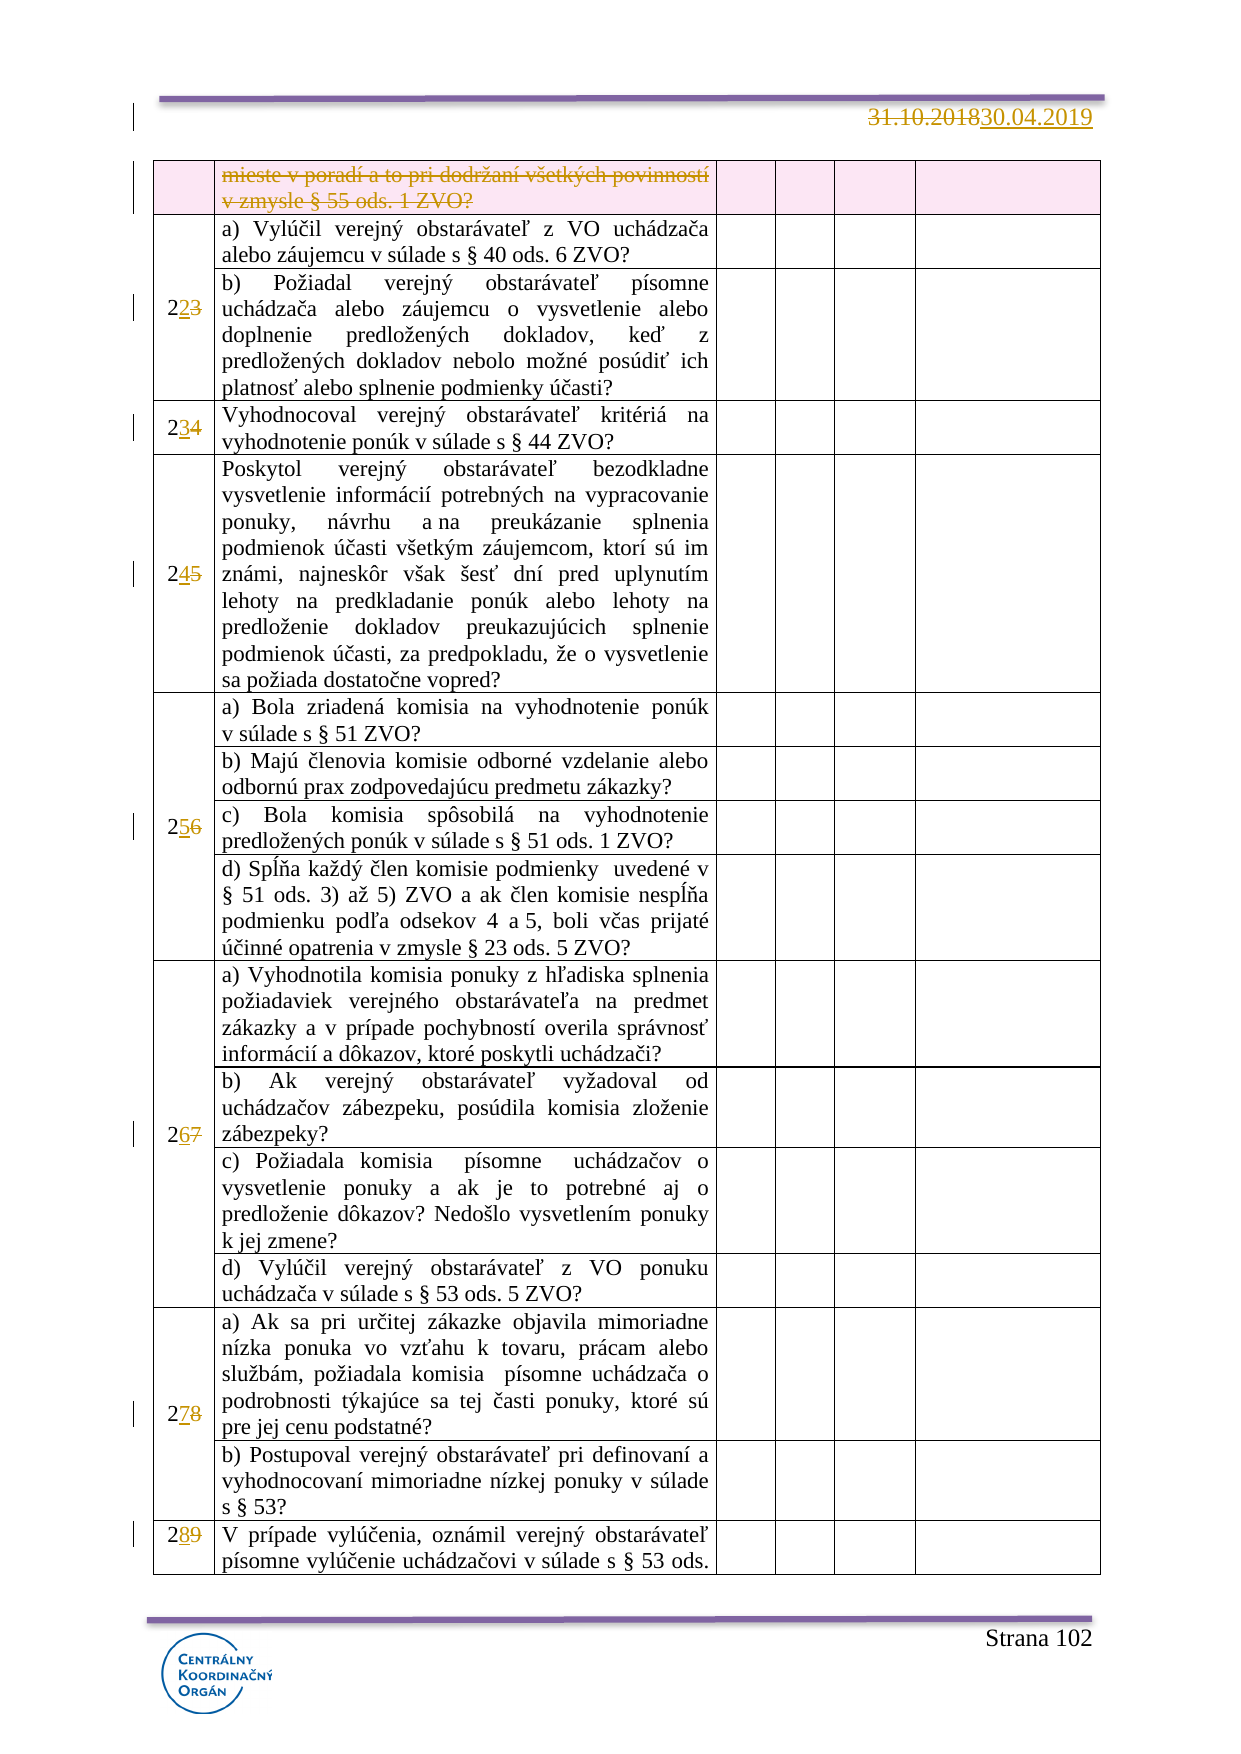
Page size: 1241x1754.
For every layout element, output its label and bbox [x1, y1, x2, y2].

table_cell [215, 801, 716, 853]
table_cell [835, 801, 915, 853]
picture [159, 1631, 272, 1713]
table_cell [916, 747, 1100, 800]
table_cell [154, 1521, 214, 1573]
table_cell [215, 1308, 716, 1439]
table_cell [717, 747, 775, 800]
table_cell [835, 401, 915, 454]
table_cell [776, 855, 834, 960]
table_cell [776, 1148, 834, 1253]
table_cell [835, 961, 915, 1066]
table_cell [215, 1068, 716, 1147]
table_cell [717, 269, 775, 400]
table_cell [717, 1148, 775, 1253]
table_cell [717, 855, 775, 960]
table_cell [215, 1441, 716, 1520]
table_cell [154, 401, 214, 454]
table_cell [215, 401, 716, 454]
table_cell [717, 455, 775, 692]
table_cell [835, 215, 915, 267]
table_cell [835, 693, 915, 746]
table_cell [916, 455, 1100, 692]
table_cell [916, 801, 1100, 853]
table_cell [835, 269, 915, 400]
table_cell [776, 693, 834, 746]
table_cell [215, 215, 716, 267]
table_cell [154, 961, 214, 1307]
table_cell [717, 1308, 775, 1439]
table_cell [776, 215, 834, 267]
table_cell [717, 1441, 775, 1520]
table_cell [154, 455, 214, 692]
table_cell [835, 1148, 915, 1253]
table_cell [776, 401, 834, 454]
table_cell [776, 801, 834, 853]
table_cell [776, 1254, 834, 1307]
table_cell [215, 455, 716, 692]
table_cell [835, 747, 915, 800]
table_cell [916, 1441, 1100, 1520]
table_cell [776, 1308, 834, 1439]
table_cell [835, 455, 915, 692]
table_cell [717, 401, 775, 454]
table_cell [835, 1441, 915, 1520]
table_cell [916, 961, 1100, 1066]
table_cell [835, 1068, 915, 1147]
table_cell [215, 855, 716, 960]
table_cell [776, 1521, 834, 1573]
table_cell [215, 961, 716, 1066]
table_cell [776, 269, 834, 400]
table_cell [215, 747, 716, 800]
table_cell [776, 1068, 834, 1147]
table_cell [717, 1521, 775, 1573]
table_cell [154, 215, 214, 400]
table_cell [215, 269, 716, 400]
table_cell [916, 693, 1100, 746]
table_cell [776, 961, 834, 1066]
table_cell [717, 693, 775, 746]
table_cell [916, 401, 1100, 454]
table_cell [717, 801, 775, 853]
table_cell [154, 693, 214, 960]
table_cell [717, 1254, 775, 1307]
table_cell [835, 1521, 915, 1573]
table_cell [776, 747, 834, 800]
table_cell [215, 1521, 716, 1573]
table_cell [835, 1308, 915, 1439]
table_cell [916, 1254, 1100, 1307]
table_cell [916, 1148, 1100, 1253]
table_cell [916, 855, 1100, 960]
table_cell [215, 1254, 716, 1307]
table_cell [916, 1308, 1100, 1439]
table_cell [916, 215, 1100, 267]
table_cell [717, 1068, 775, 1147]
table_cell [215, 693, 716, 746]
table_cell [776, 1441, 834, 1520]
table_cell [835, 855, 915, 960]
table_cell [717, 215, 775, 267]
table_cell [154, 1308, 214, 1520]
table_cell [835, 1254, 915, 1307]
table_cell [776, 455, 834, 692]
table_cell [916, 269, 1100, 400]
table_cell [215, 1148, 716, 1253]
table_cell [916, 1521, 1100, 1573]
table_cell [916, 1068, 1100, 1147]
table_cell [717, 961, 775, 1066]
